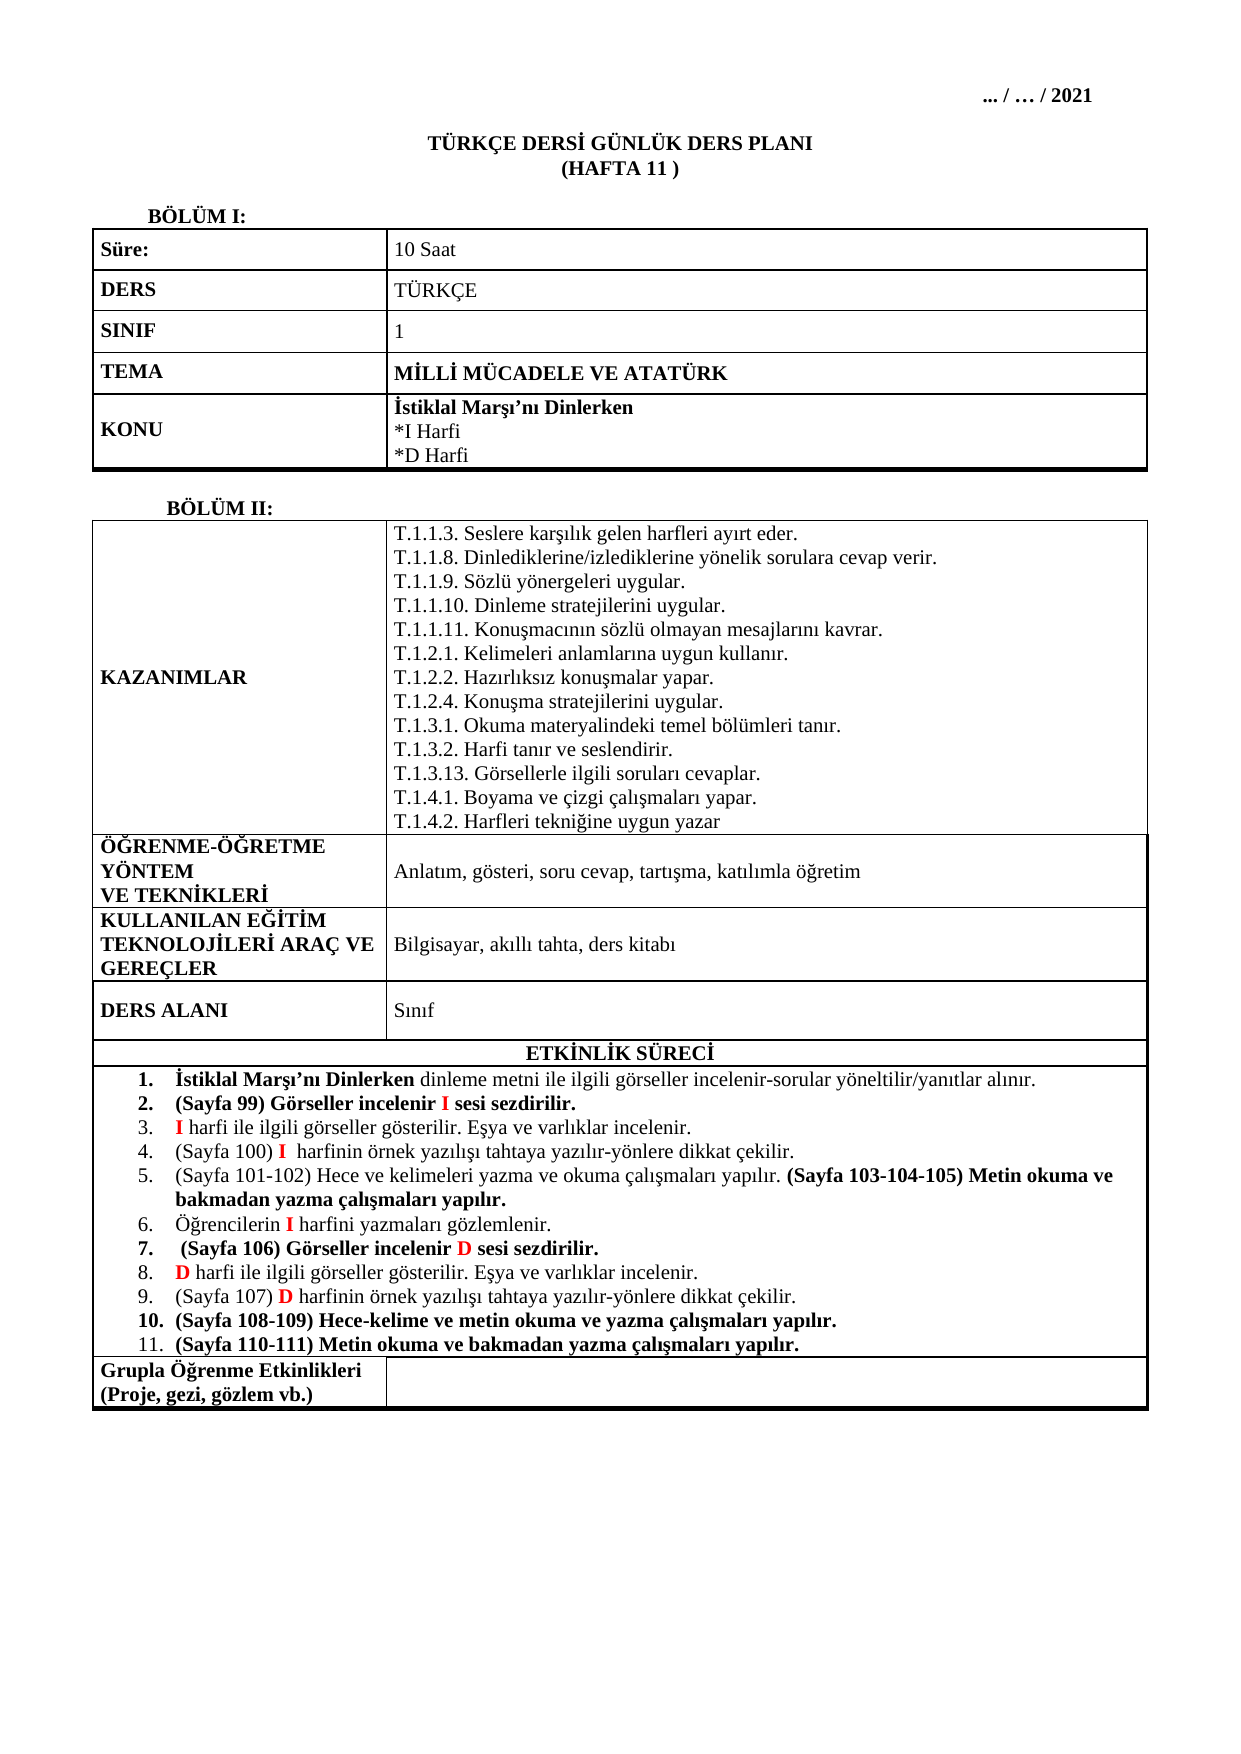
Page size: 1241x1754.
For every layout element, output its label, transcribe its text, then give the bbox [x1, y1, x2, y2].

table_cell DERS ALANI [94, 982, 386, 1039]
table_cell ETKİNLİK SÜRECİ [94, 1041, 1146, 1065]
table_cell 1 [388, 311, 1146, 352]
text BÖLÜM I: [148, 203, 1093, 228]
table_cell KULLANILAN EĞİTİM TEKNOLOJİLERİ ARAÇ VE GEREÇLER [93, 908, 386, 980]
table_cell TEMA [94, 353, 386, 393]
table_header KAZANIMLAR [93, 521, 386, 833]
text ... / … / 2021 [148, 83, 1093, 107]
table_header Süre: [94, 230, 386, 269]
table_cell DERS [94, 271, 386, 310]
table_cell SINIF [94, 311, 386, 352]
table_cell Anlatım, gösteri, soru cevap, tartışma, katılımla öğretim [387, 835, 1146, 907]
text TÜRKÇE DERSİ GÜNLÜK DERS PLANI [148, 131, 1093, 155]
table_cell İstiklal Marşı’nı Dinlerken dinleme metni ile ilgili görseller incelenir-sorular yöneltilir/yanıtlar alınır. (Sayfa 99) Görseller incelenir I sesi sezdirilir. I harfi ile ilgili görseller gösterilir. Eşya ve varlıklar incelenir. (Sayfa 100) I harfinin örnek yazılışı tahtaya yazılır-yönlere dikkat çekilir. (Sayfa 101-102) Hece ve kelimeleri yazma ve okuma çalışmaları yapılır. (Sayfa 103-104-105) Metin okuma ve bakmadan yazma çalışmaları yapılır. Öğrencilerin I harfini yazmaları gözlemlenir. (Sayfa 106) Görseller incelenir D sesi sezdirilir. D harfi ile ilgili görseller gösterilir. Eşya ve varlıklar incelenir. (Sayfa 107) D harfinin örnek yazılışı tahtaya yazılır-yönlere dikkat çekilir. (Sayfa 108-109) Hece-kelime ve metin okuma ve yazma çalışmaları yapılır. (Sayfa 110-111) Metin okuma ve bakmadan yazma çalışmaları yapılır. [94, 1067, 1146, 1356]
table_header T.1.1.3. Seslere karşılık gelen harfleri ayırt eder. T.1.1.8. Dinlediklerine/izlediklerine yönelik sorulara cevap verir. T.1.1.9. Sözlü yönergeleri uygular. T.1.1.10. Dinleme stratejilerini uygular. T.1.1.11. Konuşmacının sözlü olmayan mesajlarını kavrar. T.1.2.1. Kelimeleri anlamlarına uygun kullanır. T.1.2.2. Hazırlıksız konuşmalar yapar. T.1.2.4. Konuşma stratejilerini uygular. T.1.3.1. Okuma materyalindeki temel bölümleri tanır. T.1.3.2. Harfi tanır ve seslendirir. T.1.3.13. Görsellerle ilgili soruları cevaplar. T.1.4.1. Boyama ve çizgi çalışmaları yapar. T.1.4.2. Harfleri tekniğine uygun yazar [387, 521, 1147, 833]
table_cell KONU [94, 395, 386, 467]
table_cell Bilgisayar, akıllı tahta, ders kitabı [387, 908, 1146, 980]
table_cell İstiklal Marşı’nı Dinlerken *I Harfi *D Harfi [388, 395, 1146, 467]
table_cell Sınıf [387, 982, 1146, 1039]
table_cell Grupla Öğrenme Etkinlikleri (Proje, gezi, gözlem vb.) [94, 1357, 386, 1406]
table_header 10 Saat [388, 230, 1146, 269]
table_cell ÖĞRENME-ÖĞRETME YÖNTEM VE TEKNİKLERİ [93, 835, 386, 907]
text BÖLÜM II: [148, 496, 1093, 519]
table_cell MİLLİ MÜCADELE VE ATATÜRK [388, 353, 1146, 393]
text (HAFTA 11 ) [148, 155, 1093, 179]
table_cell TÜRKÇE [388, 271, 1146, 310]
table_cell [387, 1358, 1146, 1406]
